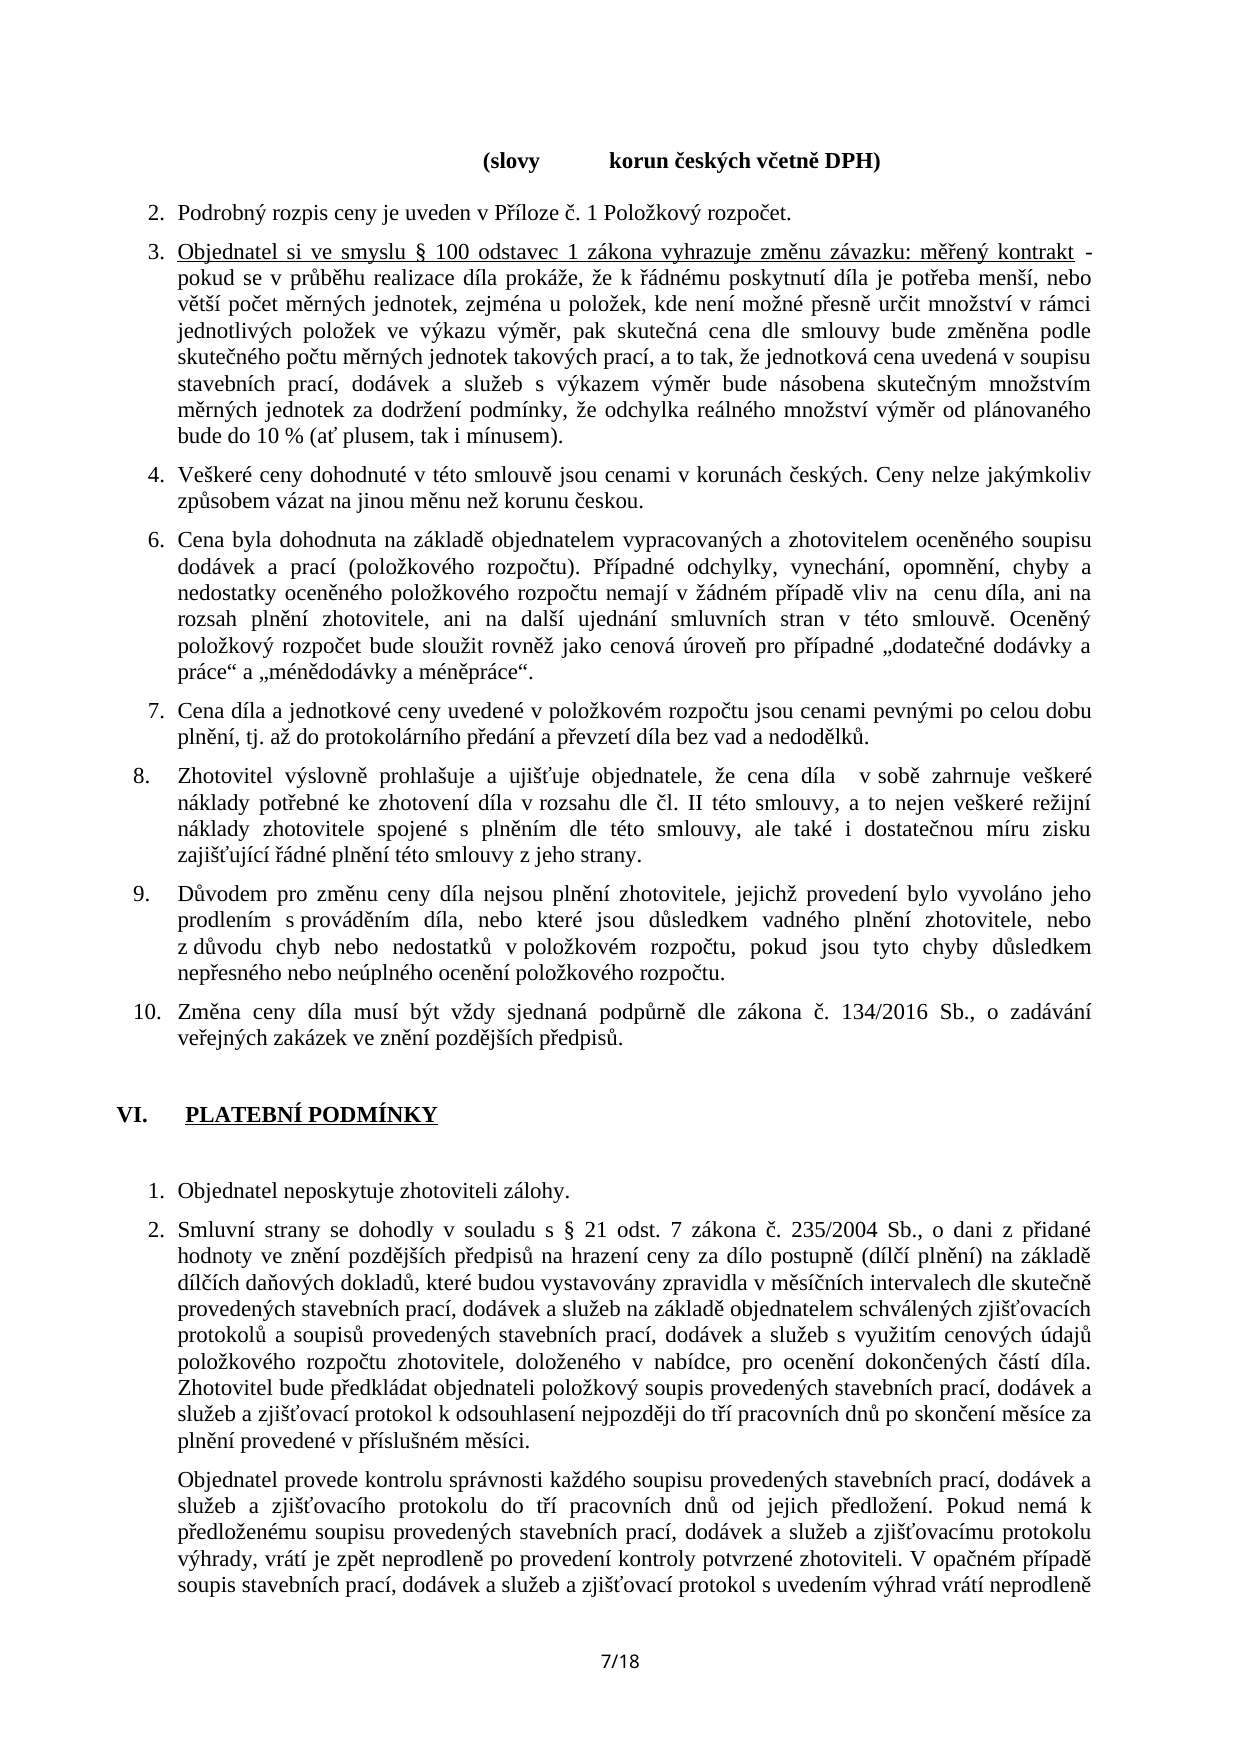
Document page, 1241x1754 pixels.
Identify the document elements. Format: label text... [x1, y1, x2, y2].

list (slovy korun českých včetně DPH) [185, 148, 1093, 174]
list Cena byla dohodnuta na základě objednatelem vypracovaných a zhotovitelem oceněného soupisu dodávek a prací (položkového rozpočtu). Případné odchylky, vynechání, opomnění, chyby a nedostatky oceněného položkového rozpočtu nemají v žádném případě vliv na cenu díla, ani na rozsah plnění zhotovitele, ani na další ujednání smluvních stran v této smlouvě. Oceněný položkový rozpočet bude sloužit rovněž jako cenová úroveň pro případné „dodatečné dodávky a práce“ a „ménědodávky a méněpráce“. [148, 526, 1093, 684]
text PLATEBNÍ PODMÍNKY [148, 1101, 1093, 1127]
list Veškeré ceny dohodnuté v této smlouvě jsou cenami v korunách českých. Ceny nelze jakýmkoliv způsobem vázat na jinou měnu než korunu českou. [148, 461, 1093, 514]
list Objednatel si ve smyslu § 100 odstavec 1 zákona vyhrazuje změnu závazku: měřený kontrakt - pokud se v průběhu realizace díla prokáže, že k řádnému poskytnutí díla je potřeba menší, nebo větší počet měrných jednotek, zejména u položek, kde není možné přesně určit množství v rámci jednotlivých položek ve výkazu výměr, pak skutečná cena dle smlouvy bude změněna podle skutečného počtu měrných jednotek takových prací, a to tak, že jednotková cena uvedená v soupisu stavebních prací, dodávek a služeb s výkazem výměr bude násobena skutečným množstvím měrných jednotek za dodržení podmínky, že odchylka reálného množství výměr od plánovaného bude do 10 % (ať plusem, tak i mínusem). [148, 238, 1093, 449]
list Objednatel neposkytuje zhotoviteli zálohy. [148, 1177, 1093, 1203]
list Smluvní strany se dohodly v souladu s § 21 odst. 7 zákona č. 235/2004 Sb., o dani z přidané hodnoty ve znění pozdějších předpisů na hrazení ceny za dílo postupně (dílčí plnění) na základě dílčích daňových dokladů, které budou vystavovány zpravidla v měsíčních intervalech dle skutečně provedených stavebních prací, dodávek a služeb na základě objednatelem schválených zjišťovacích protokolů a soupisů provedených stavebních prací, dodávek a služeb s využitím cenových údajů položkového rozpočtu zhotovitele, doloženého v nabídce, pro ocenění dokončených částí díla. Zhotovitel bude předkládat objednateli položkový soupis provedených stavebních prací, dodávek a služeb a zjišťovací protokol k odsouhlasení nejpozději do tří pracovních dnů po skončení měsíce za plnění provedené v příslušném měsíci. [148, 1216, 1093, 1453]
list Zhotovitel výslovně prohlašuje a ujišťuje objednatele, že cena díla v sobě zahrnuje veškeré náklady potřebné ke zhotovení díla v rozsahu dle čl. II této smlouvy, a to nejen veškeré režijní náklady zhotovitele spojené s plněním dle této smlouvy, ale také i dostatečnou míru zisku zajišťující řádné plnění této smlouvy z jeho strany. [133, 762, 1093, 868]
list Změna ceny díla musí být vždy sjednaná podpůrně dle zákona č. 134/2016 Sb., o zadávání veřejných zakázek ve znění pozdějších předpisů. [133, 998, 1093, 1051]
list Podrobný rozpis ceny je uveden v Příloze č. 1 Položkový rozpočet. [148, 199, 1093, 225]
list Cena díla a jednotkové ceny uvedené v položkovém rozpočtu jsou cenami pevnými po celou dobu plnění, tj. až do protokolárního předání a převzetí díla bez vad a nedodělků. [148, 697, 1093, 750]
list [177, 1466, 1093, 1597]
list Důvodem pro změnu ceny díla nejsou plnění zhotovitele, jejichž provedení bylo vyvoláno jeho prodlením s prováděním díla, nebo které jsou důsledkem vadného plnění zhotovitele, nebo z důvodu chyb nebo nedostatků v položkovém rozpočtu, pokud jsou tyto chyby důsledkem nepřesného nebo neúplného ocenění položkového rozpočtu. [133, 880, 1093, 986]
